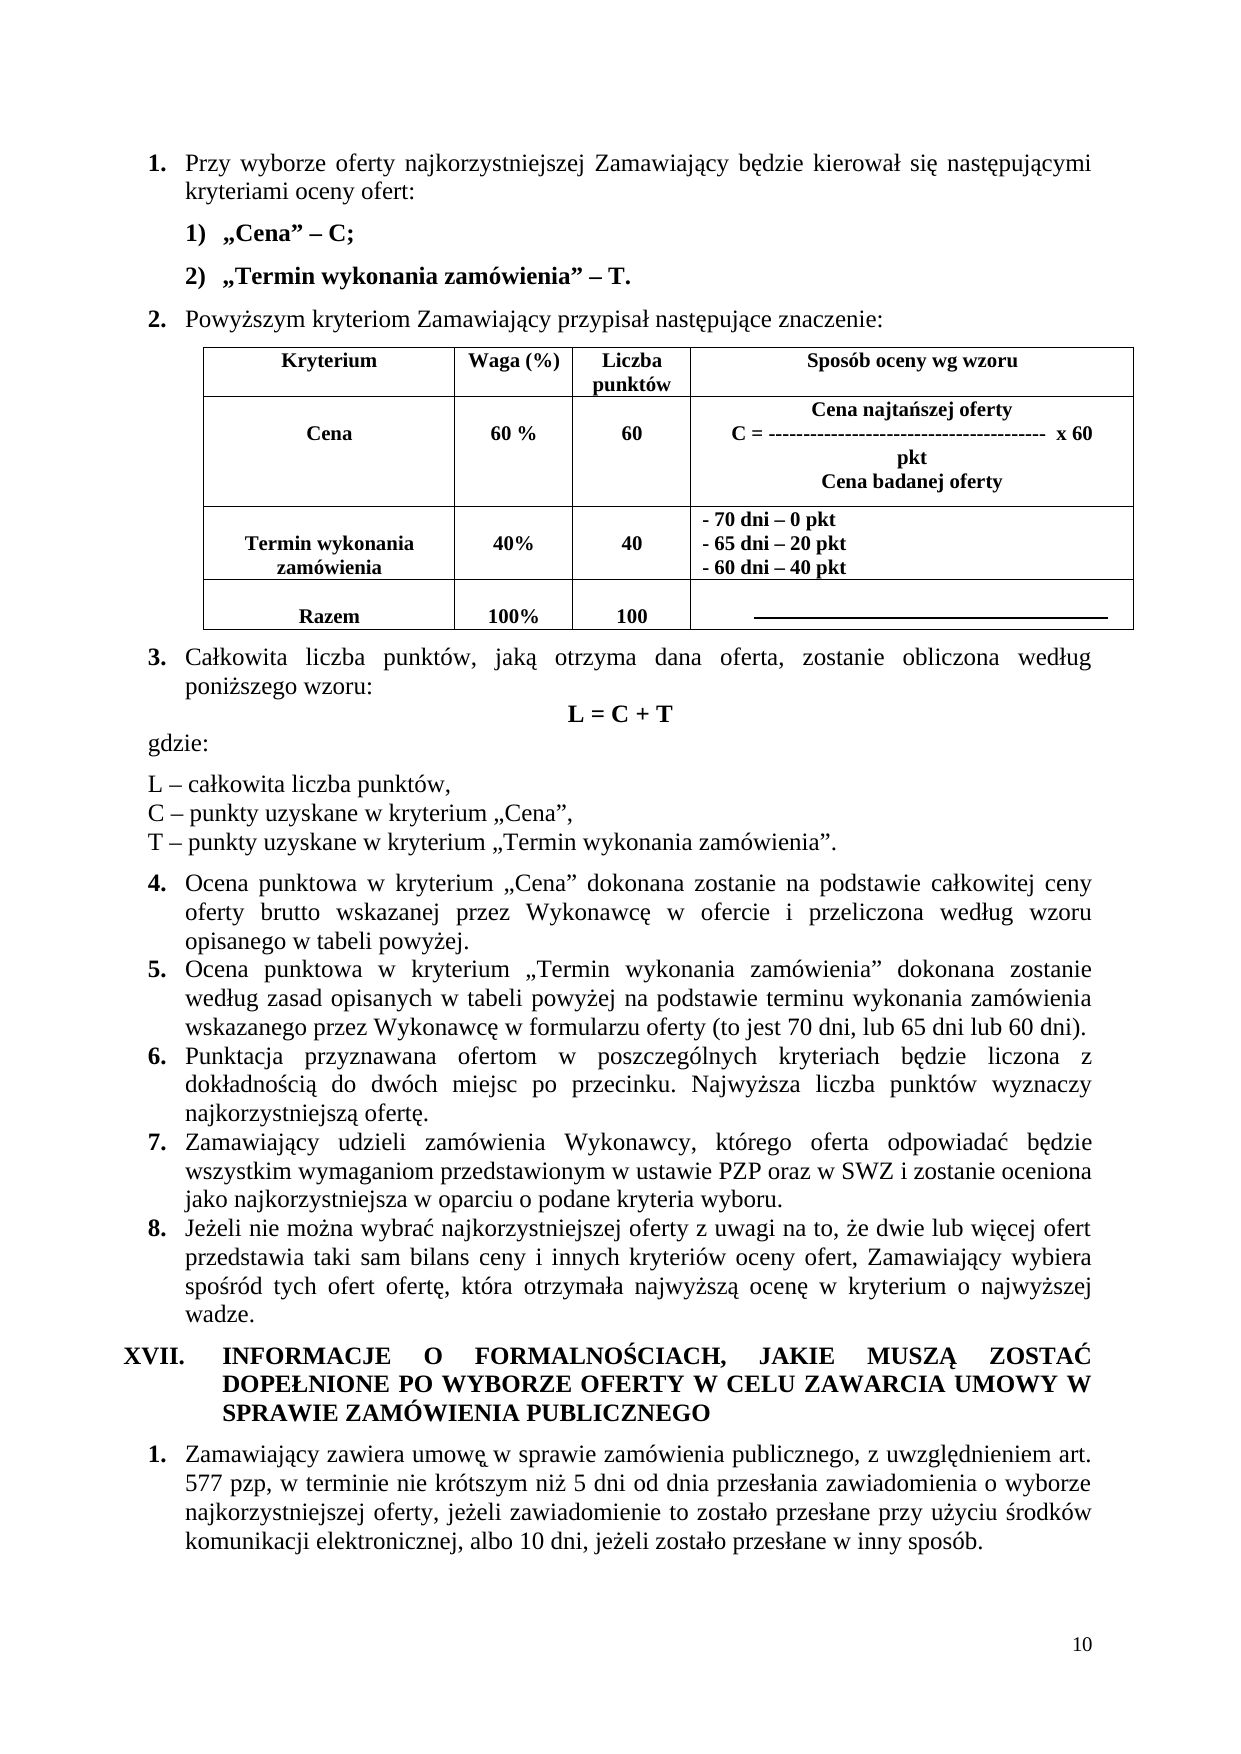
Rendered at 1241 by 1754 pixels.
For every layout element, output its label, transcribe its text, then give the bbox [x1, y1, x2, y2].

list Całkowita liczba punktów, jaką otrzyma dana oferta, zostanie obliczona według poniższego wzoru: [148, 642, 1093, 699]
list Zamawiający zawiera umowę̨ w sprawie zamówienia publicznego, z uwzględnieniem art. 577 pzp, w terminie nie krótszym niż 5 dni od dnia przesłania zawiadomienia o wyborze najkorzystniejszej oferty, jeżeli zawiadomienie to zostało przesłane przy użyciu środków komunikacji elektronicznej, albo 10 dni, jeżeli zostało przesłane w inny sposób. [148, 1439, 1093, 1554]
list Przy wyborze oferty najkorzystniejszej Zamawiający będzie kierował się następującymi kryteriami oceny ofert: [148, 148, 1093, 205]
table_cell Termin wykonania zamówienia [204, 507, 454, 579]
table_cell 60 [573, 397, 690, 506]
list Powyższym kryteriom Zamawiający przypisał następujące znaczenie: [148, 304, 1093, 333]
list Jeżeli nie można wybrać najkorzystniejszej oferty z uwagi na to, że dwie lub więcej ofert przedstawia taki sam bilans ceny i innych kryteriów oceny ofert, Zamawiający wybiera spośród tych ofert ofertę, która otrzymała najwyższą ocenę w kryterium o najwyższej wadze. [148, 1213, 1093, 1328]
list Zamawiający udzieli zamówienia Wykonawcy, którego oferta odpowiadać będzie wszystkim wymaganiom przedstawionym w ustawie PZP oraz w SWZ i zostanie oceniona jako najkorzystniejsza w oparciu o podane kryteria wyboru. [148, 1127, 1093, 1213]
table_cell Razem [204, 580, 454, 628]
table_header Waga (%) [455, 348, 572, 396]
table_cell Cena [204, 397, 454, 506]
table_cell --------------------------------------------------- [691, 580, 1133, 628]
table_cell 100 [573, 580, 690, 628]
text T – punkty uzyskane w kryterium „Termin wykonania zamówienia”. [148, 827, 1093, 856]
list Ocena punktowa w kryterium „Cena” dokonana zostanie na podstawie całkowitej ceny oferty brutto wskazanej przez Wykonawcę w ofercie i przeliczona według wzoru opisanego w tabeli powyżej. [148, 868, 1093, 954]
table_cell [691, 397, 1133, 506]
list Ocena punktowa w kryterium „Termin wykonania zamówienia” dokonana zostanie według zasad opisanych w tabeli powyżej na podstawie terminu wykonania zamówienia wskazanego przez Wykonawcę w formularzu oferty (to jest 70 dni, lub 65 dni lub 60 dni). [148, 954, 1093, 1041]
table_header Sposób oceny wg wzoru [691, 348, 1133, 396]
table_cell - 70 dni – 0 pkt - 65 dni – 20 pkt - 60 dni – 40 pkt [691, 507, 1133, 579]
list INFORMACJE O FORMALNOŚCIACH, JAKIE MUSZĄ ZOSTAĆ DOPEŁNIONE PO WYBORZE OFERTY W CELU ZAWARCIA UMOWY W SPRAWIE ZAMÓWIENIA PUBLICZNEGO [185, 1341, 1093, 1427]
list „Cena” – C; [185, 218, 1093, 246]
table_cell 60 % [455, 397, 572, 506]
list „Termin wykonania zamówienia” – T. [185, 261, 1093, 289]
table_header Liczba punktów [573, 348, 690, 396]
text gdzie: [148, 728, 1093, 757]
text L – całkowita liczba punktów, [148, 769, 1093, 798]
text C – punkty uzyskane w kryterium „Cena”, [148, 798, 1093, 827]
table_cell 40 [573, 507, 690, 579]
table_header Kryterium [204, 348, 454, 396]
table_cell 40% [455, 507, 572, 579]
text L = C + T [148, 699, 1093, 728]
table_cell 100% [455, 580, 572, 628]
list Punktacja przyznawana ofertom w poszczególnych kryteriach będzie liczona z dokładnością do dwóch miejsc po przecinku. Najwyższa liczba punktów wyznaczy najkorzystniejszą ofertę. [148, 1041, 1093, 1127]
